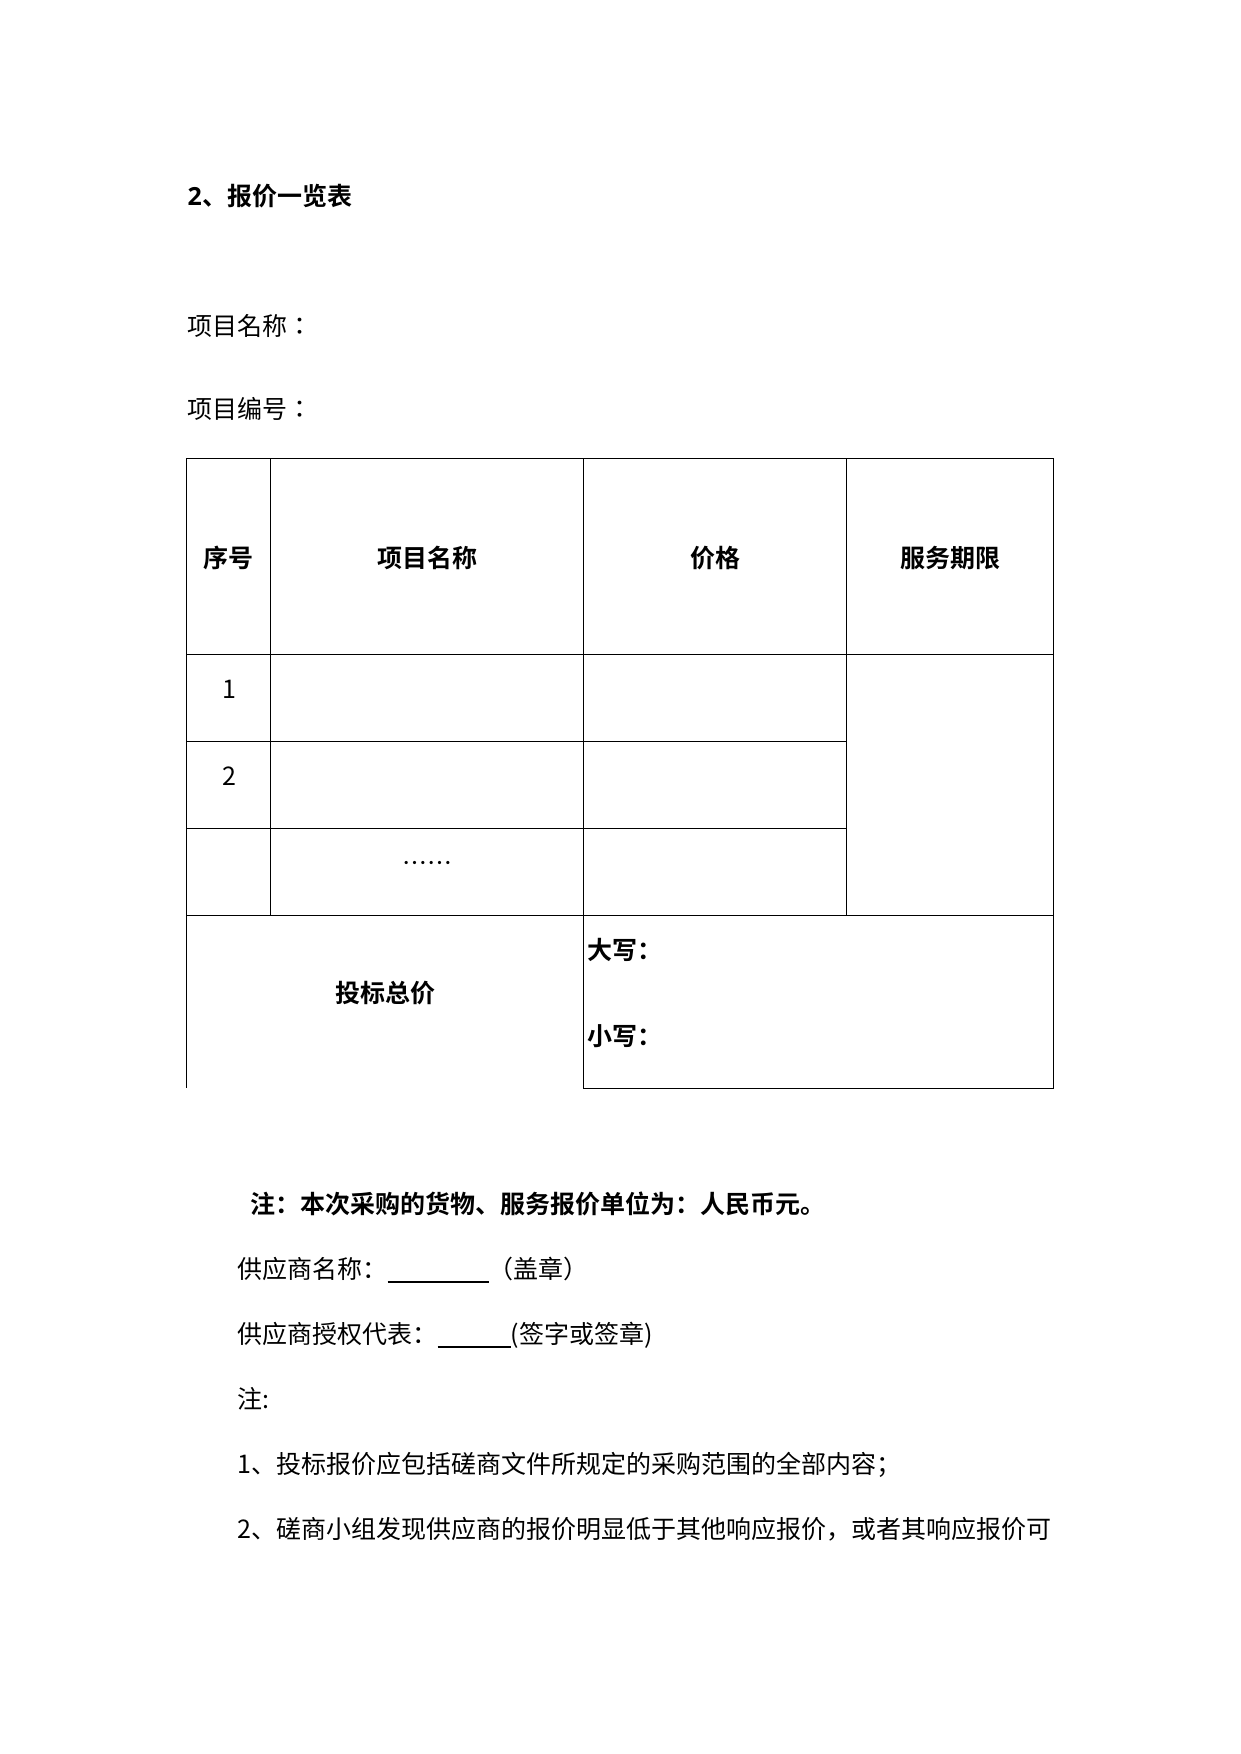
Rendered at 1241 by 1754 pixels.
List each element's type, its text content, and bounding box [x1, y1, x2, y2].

table_cell [847, 655, 1053, 915]
text 项目编号： [187, 375, 1053, 440]
text 项目名称： [187, 292, 1053, 357]
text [187, 1496, 1053, 1561]
table_cell [584, 742, 846, 828]
table_cell [584, 655, 846, 741]
table_cell [584, 829, 846, 915]
table_cell [187, 829, 270, 915]
table_cell [271, 655, 583, 741]
table_cell 投标总价 [187, 916, 583, 1088]
table_cell [271, 742, 583, 828]
table_cell 2 [187, 742, 270, 828]
text 供应商名称： （盖章） [187, 1236, 1053, 1301]
text 1、投标报价应包括磋商文件所规定的采购范围的全部内容； [187, 1431, 1053, 1496]
table_header 价格 [584, 459, 846, 654]
text 2、报价一览表 [187, 162, 1053, 227]
text 注: [187, 1366, 1053, 1431]
table_header 项目名称 [271, 459, 583, 654]
table_cell 大写： 小写： [584, 916, 1053, 1088]
table_cell …… [271, 829, 583, 915]
table_header 服务期限 [847, 459, 1053, 654]
text 供应商授权代表： (签字或签章) [187, 1301, 1053, 1366]
table_cell 1 [187, 655, 270, 741]
text 注：本次采购的货物、服务报价单位为：人民币元。 [187, 1171, 1053, 1236]
table_header 序号 [187, 459, 270, 654]
